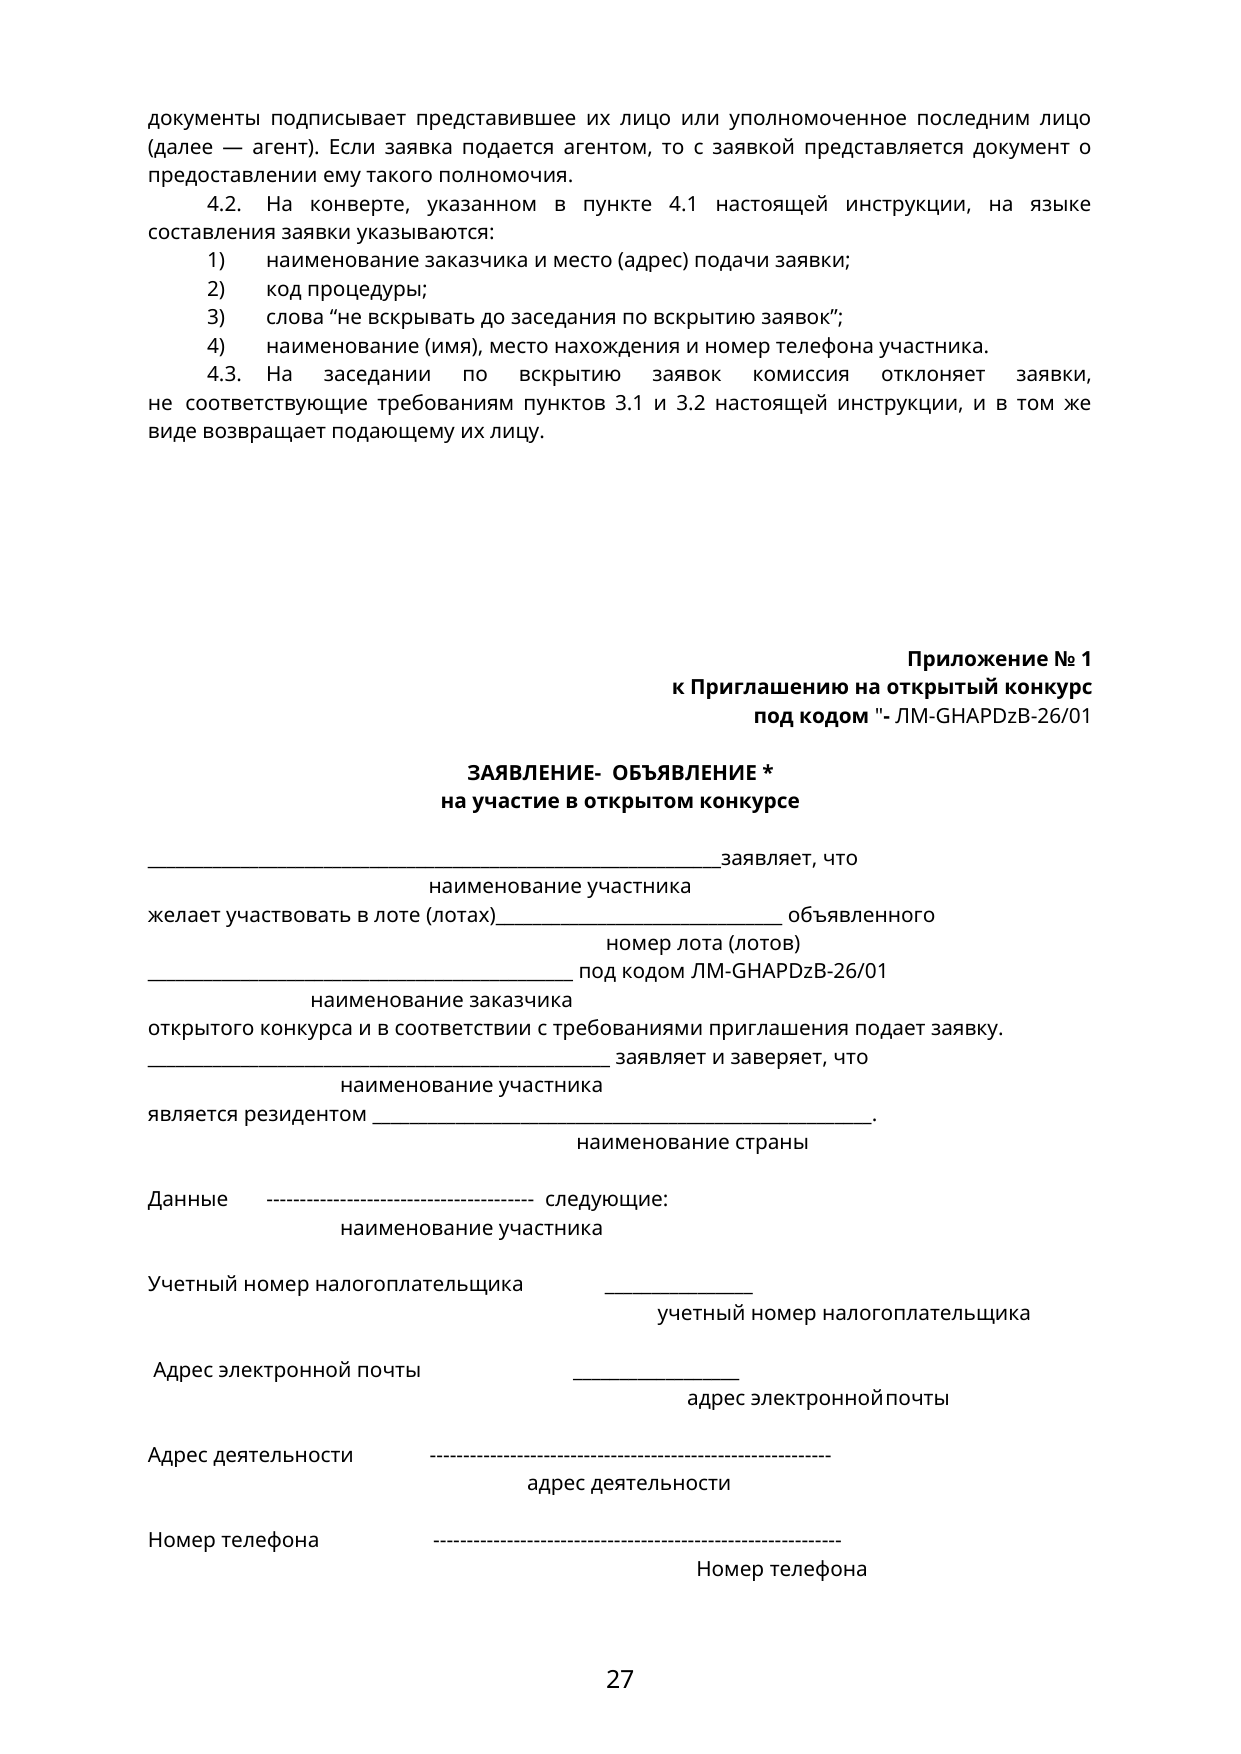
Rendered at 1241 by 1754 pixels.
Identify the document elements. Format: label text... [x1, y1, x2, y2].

text 4.2. На конверте, указанном в пункте 4.1 настоящей инструкции, на языке составления заявки указываются: [148, 189, 1092, 246]
text 4.3. На заседании по вскрытию заявок комиссия отклоняет заявки, не соответствующие требованиям пунктов 3.1 и 3.2 настоящей инструкции, и в том же виде возвращает подающему их лицу. [148, 359, 1092, 445]
text 1) наименование заказчика и место (адрес) подачи заявки; [148, 246, 1092, 274]
text наименование страны [576, 1127, 1092, 1156]
text адрес деятельности [148, 1468, 1092, 1497]
text является резидентом ______________________________________________________. [148, 1099, 1092, 1127]
text Адрес деятельности ------------------------------------------------------------ [148, 1440, 1092, 1468]
text ______________________________________________ под кодом ЛM-GHAPDzB-26/01 [148, 957, 1092, 985]
text номер лота (лотов) [606, 928, 1092, 957]
text наименование заказчика [310, 985, 1092, 1013]
text Учетный номер налогоплательщика ________________ [148, 1269, 1092, 1298]
text ЗАЯВЛЕНИЕ- ОБЪЯВЛЕНИЕ * [148, 758, 1092, 786]
text 3) слова “не вскрывать до заседания по вскрытию заявок”; [148, 302, 1092, 331]
text наименование участника [340, 1213, 1092, 1241]
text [148, 103, 1092, 189]
text Номер телефона ------------------------------------------------------------- [148, 1525, 1092, 1554]
text наименование участника [428, 871, 1092, 900]
text __________________________________________________ заявляет и заверяет, что [148, 1042, 1092, 1070]
text 2) код процедуры; [148, 274, 1092, 302]
text Данные ---------------------------------------- следующие: [148, 1184, 1092, 1213]
text 4) наименование (имя), место нахождения и номер телефона участника. [148, 331, 1092, 359]
subtitle на участие в открытом конкурсе [148, 786, 1092, 814]
text Приложение № 1 [148, 644, 1092, 672]
text Адрес электронной почты __________________ [148, 1355, 1092, 1383]
text Номер телефона [517, 1554, 1092, 1582]
text учетный номер налогоплательщика [576, 1298, 1092, 1326]
text к Приглашению на открытый конкурс под кодом "- ЛM-GHAPDzB-26/01 [148, 672, 1092, 729]
text желает участвовать в лоте (лотах)_______________________________ объявленного [148, 900, 1092, 928]
text ______________________________________________________________заявляет, что [148, 843, 1092, 871]
text открытого конкурса и в соответствии с требованиями приглашения подает заявку. [148, 1013, 1092, 1042]
text наименование участника [340, 1070, 1092, 1099]
text адрес электронной почты [502, 1383, 1092, 1412]
